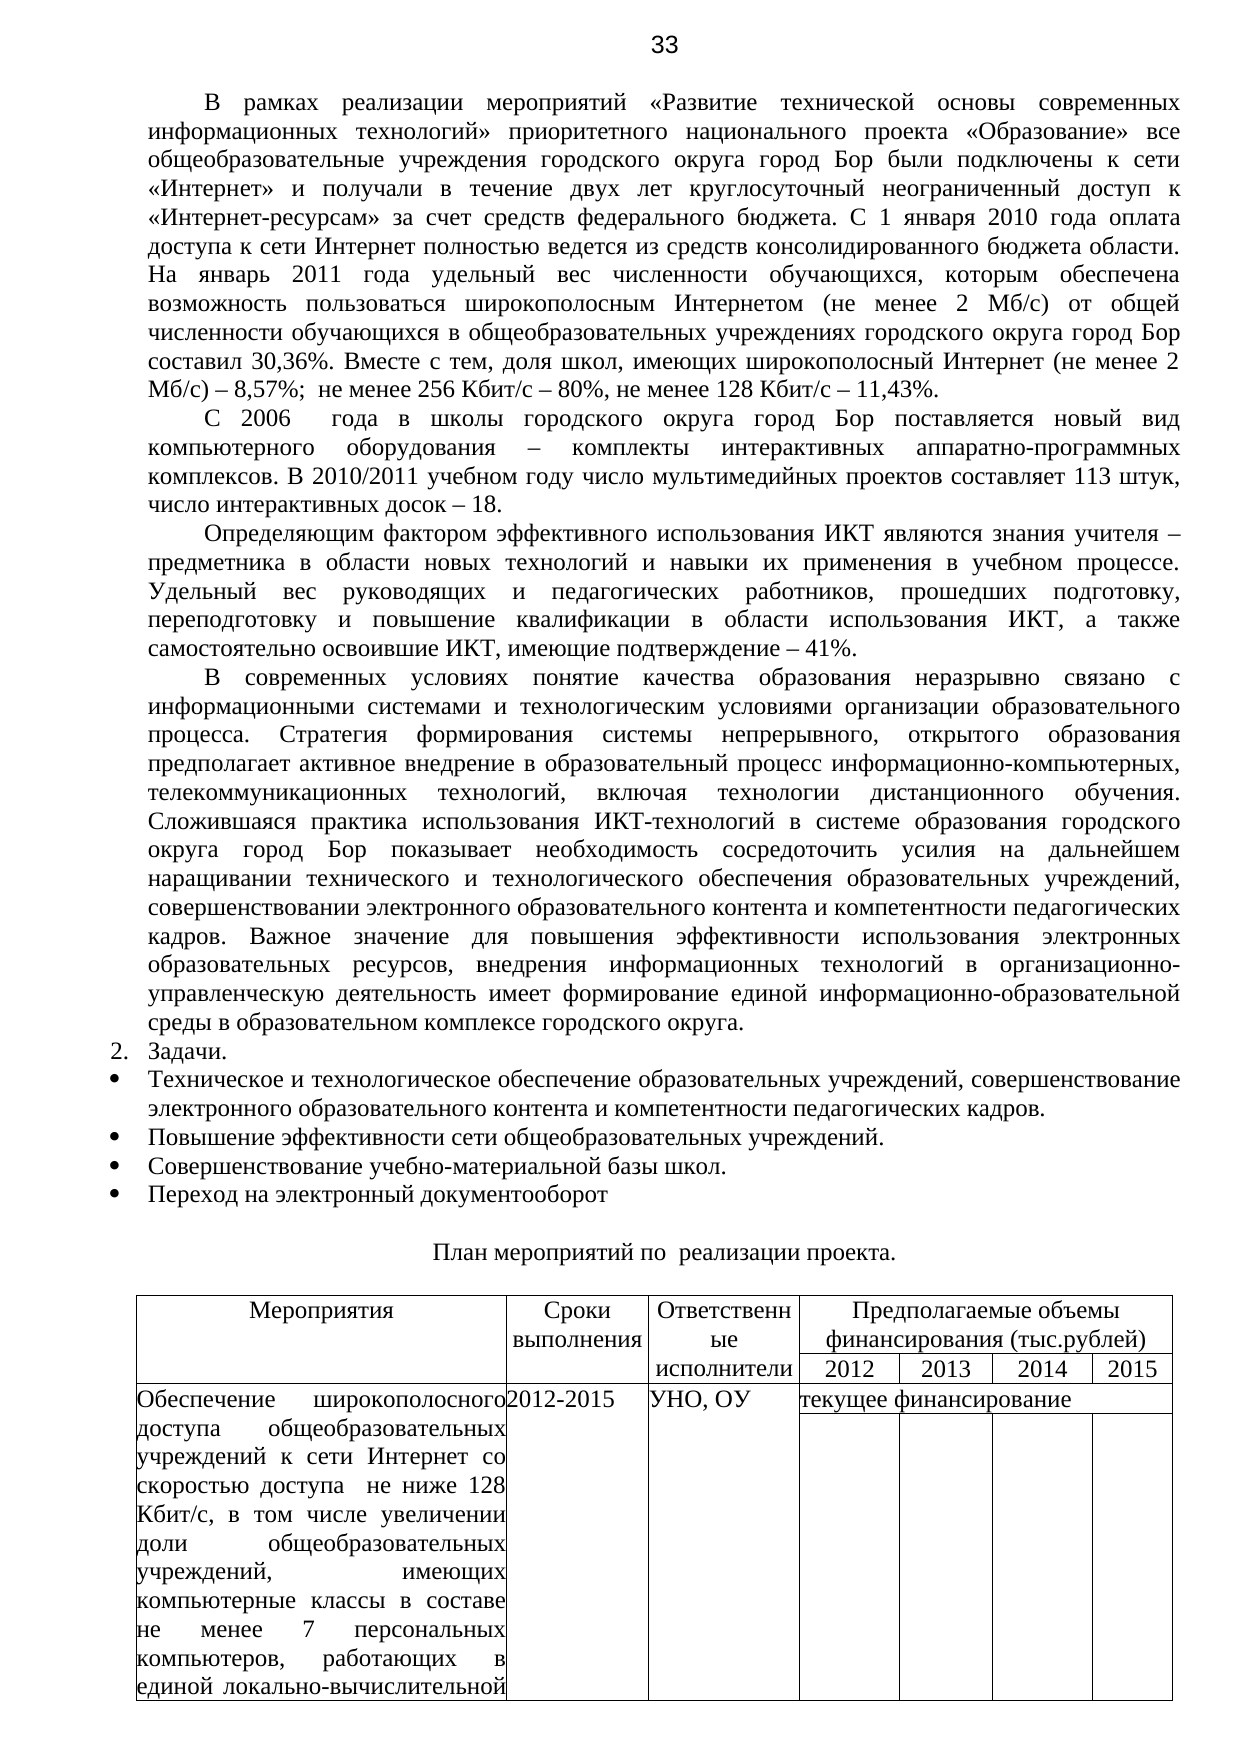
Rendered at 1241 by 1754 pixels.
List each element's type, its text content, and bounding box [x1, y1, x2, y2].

table_cell 2013 [900, 1354, 992, 1383]
list Переход на электронный документооборот [110, 1179, 1181, 1208]
text План мероприятий по реализации проекта. [148, 1237, 1181, 1266]
list Повышение эффективности сети общеобразовательных учреждений. [110, 1122, 1181, 1151]
text Определяющим фактором эффективного использования ИКТ являются знания учителя – предметника в области новых технологий и навыки их применения в учебном процессе. Удельный вес руководящих и педагогических работников, прошедших подготовку, переподготовку и повышение квалификации в области использования ИКТ, а также самостоятельно освоившие ИКТ, имеющие подтверждение – 41%. [148, 518, 1181, 662]
table_cell [800, 1414, 899, 1700]
list Совершенствование учебно-материальной базы школ. [110, 1151, 1181, 1179]
list Задачи. [110, 1036, 1181, 1064]
list Техническое и технологическое обеспечение образовательных учреждений, совершенствование электронного образовательного контента и компетентности педагогических кадров. [110, 1064, 1181, 1122]
text В современных условиях понятие качества образования неразрывно связано с информационными системами и технологическим условиями организации образовательного процесса. Стратегия формирования системы непрерывного, открытого образования предполагает активное внедрение в образовательный процесс информационно-компьютерных, телекоммуникационных технологий, включая технологии дистанционного обучения. Сложившаяся практика использования ИКТ-технологий в системе образования городского округа город Бор показывает необходимость сосредоточить усилия на дальнейшем наращивании технического и технологического обеспечения образовательных учреждений, совершенствовании электронного образовательного контента и компетентности педагогических кадров. Важное значение для повышения эффективности использования электронных образовательных ресурсов, внедрения информационных технологий в организационно-управленческую деятельность имеет формирование единой информационно-образовательной среды в образовательном комплексе городского округа. [148, 662, 1181, 1036]
table_cell [993, 1414, 1092, 1700]
table_cell 2012-2015 [507, 1384, 648, 1700]
text В рамках реализации мероприятий «Развитие технической основы современных информационных технологий» приоритетного национального проекта «Образование» все общеобразовательные учреждения городского округа город Бор были подключены к сети «Интернет» и получали в течение двух лет круглосуточный неограниченный доступ к «Интернет-ресурсам» за счет средств федерального бюджета. С 1 января 2010 года оплата доступа к сети Интернет полностью ведется из средств консолидированного бюджета области. На январь 2011 года удельный вес численности обучающихся, которым обеспечена возможность пользоваться широкополосным Интернетом (не менее 2 Мб/с) от общей численности обучающихся в общеобразовательных учреждениях городского округа город Бор составил 30,36%. Вместе с тем, доля школ, имеющих широкополосный Интернет (не менее 2 Мб/с) – 8,57%; не менее 256 Кбит/с – 80%, не менее 128 Кбит/с – 11,43%. [148, 87, 1181, 403]
table_cell 2014 [993, 1354, 1092, 1383]
table_header Предполагаемые объемы финансирования (тыс.рублей) [800, 1296, 1172, 1353]
table_header Сроки выполнения [507, 1296, 648, 1383]
table_cell 2012 [800, 1354, 899, 1383]
table_cell текущее финансирование [800, 1384, 1172, 1413]
table_header Ответственные исполнители [649, 1296, 799, 1383]
table_cell [900, 1414, 992, 1700]
table_cell УНО, ОУ [649, 1384, 799, 1700]
table_cell [1093, 1414, 1172, 1700]
text С 2006 года в школы городского округа город Бор поставляется новый вид компьютерного оборудования – комплекты интерактивных аппаратно-программных комплексов. В 2010/2011 учебном году число мультимедийных проектов составляет 113 штук, число интерактивных досок – 18. [148, 403, 1181, 518]
table_cell Обеспечение широкополосного доступа общеобразовательных учреждений к сети Интернет со скоростью доступа не ниже 128 Кбит/с, в том числе увеличении доли общеобразовательных учреждений, имеющих компьютерные классы в составе не менее 7 персональных компьютеров, работающих в единой локально-вычислительной сети с широкополосным доступом в Интернет [137, 1384, 506, 1700]
table_header Мероприятия [137, 1296, 506, 1383]
table_cell 2015 [1093, 1354, 1172, 1383]
